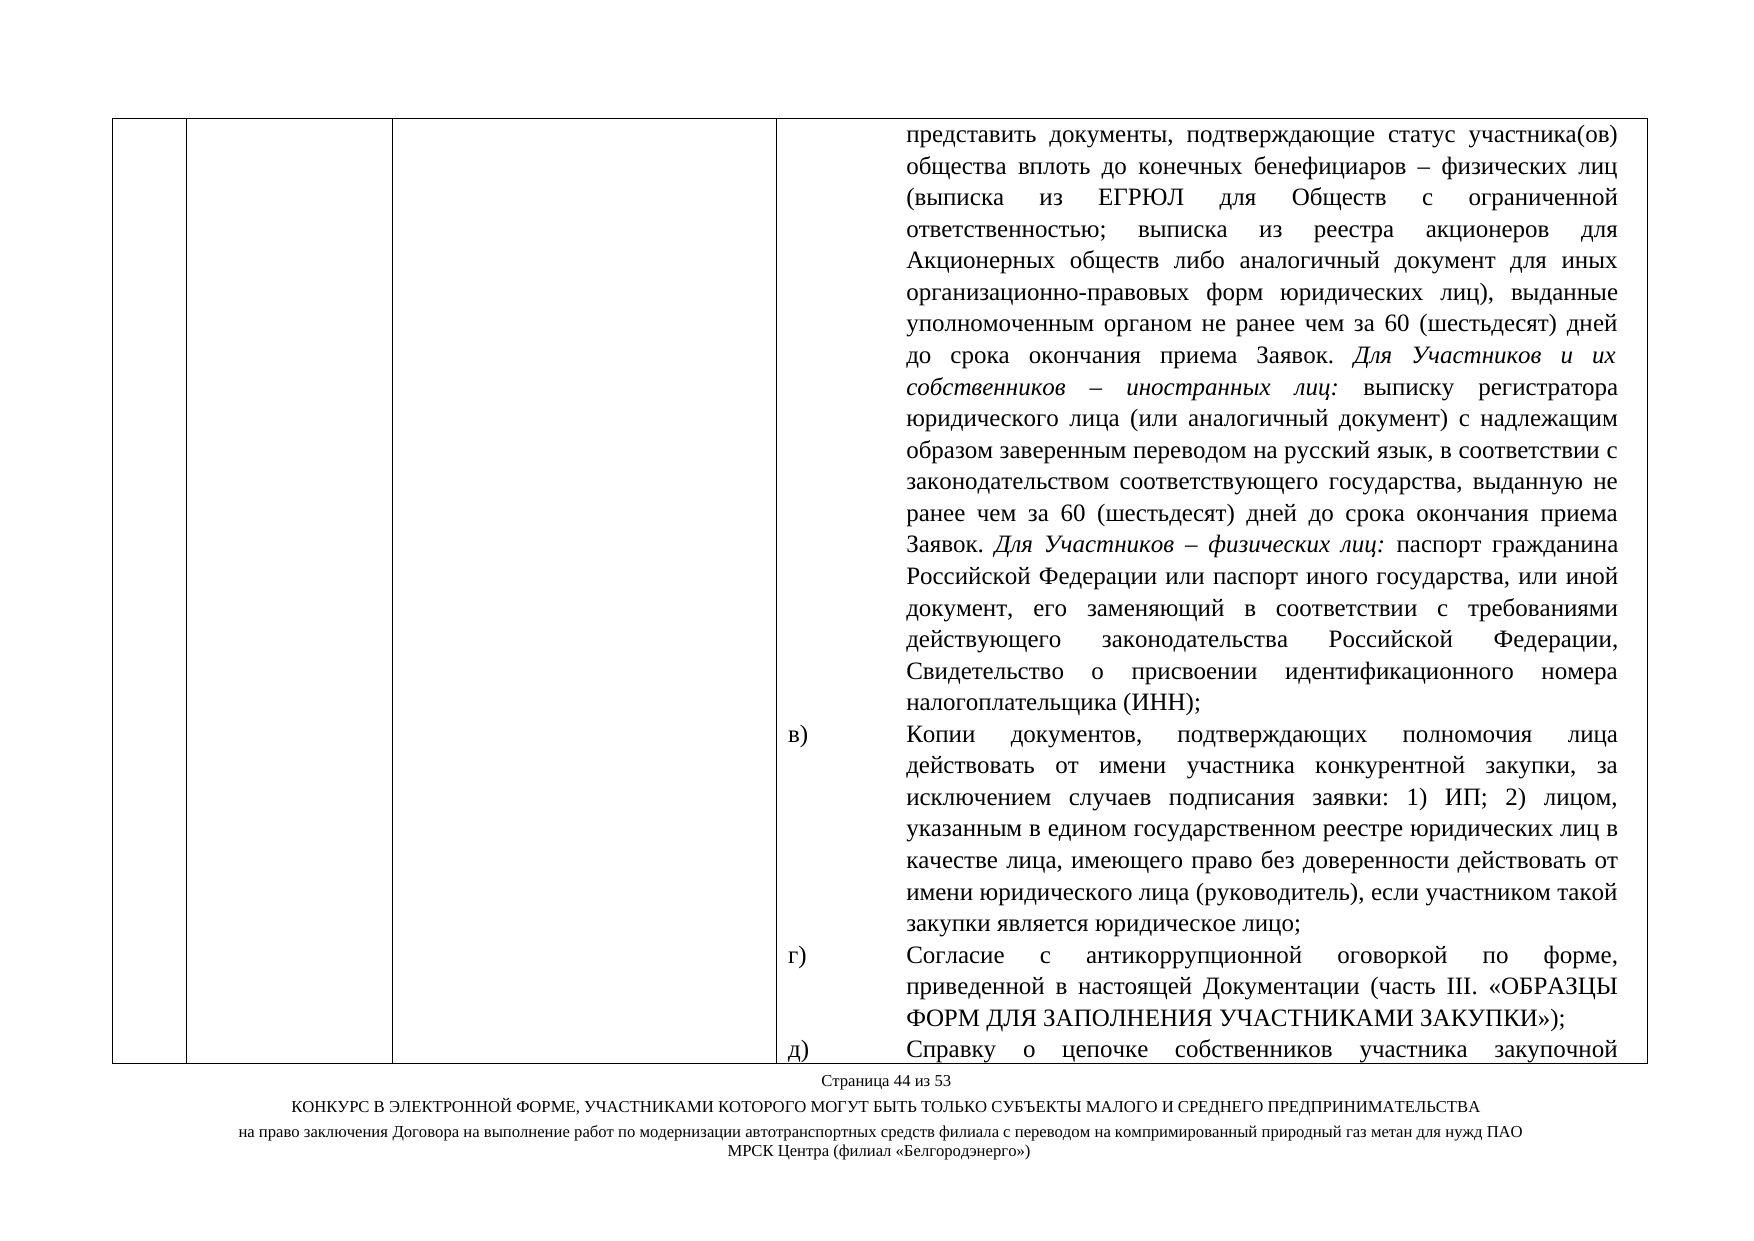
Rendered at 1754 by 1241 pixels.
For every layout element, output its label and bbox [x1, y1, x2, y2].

table_cell [393, 119, 776, 1063]
table_cell [777, 119, 1647, 1063]
table_cell [113, 119, 186, 1063]
table_cell [187, 119, 392, 1063]
